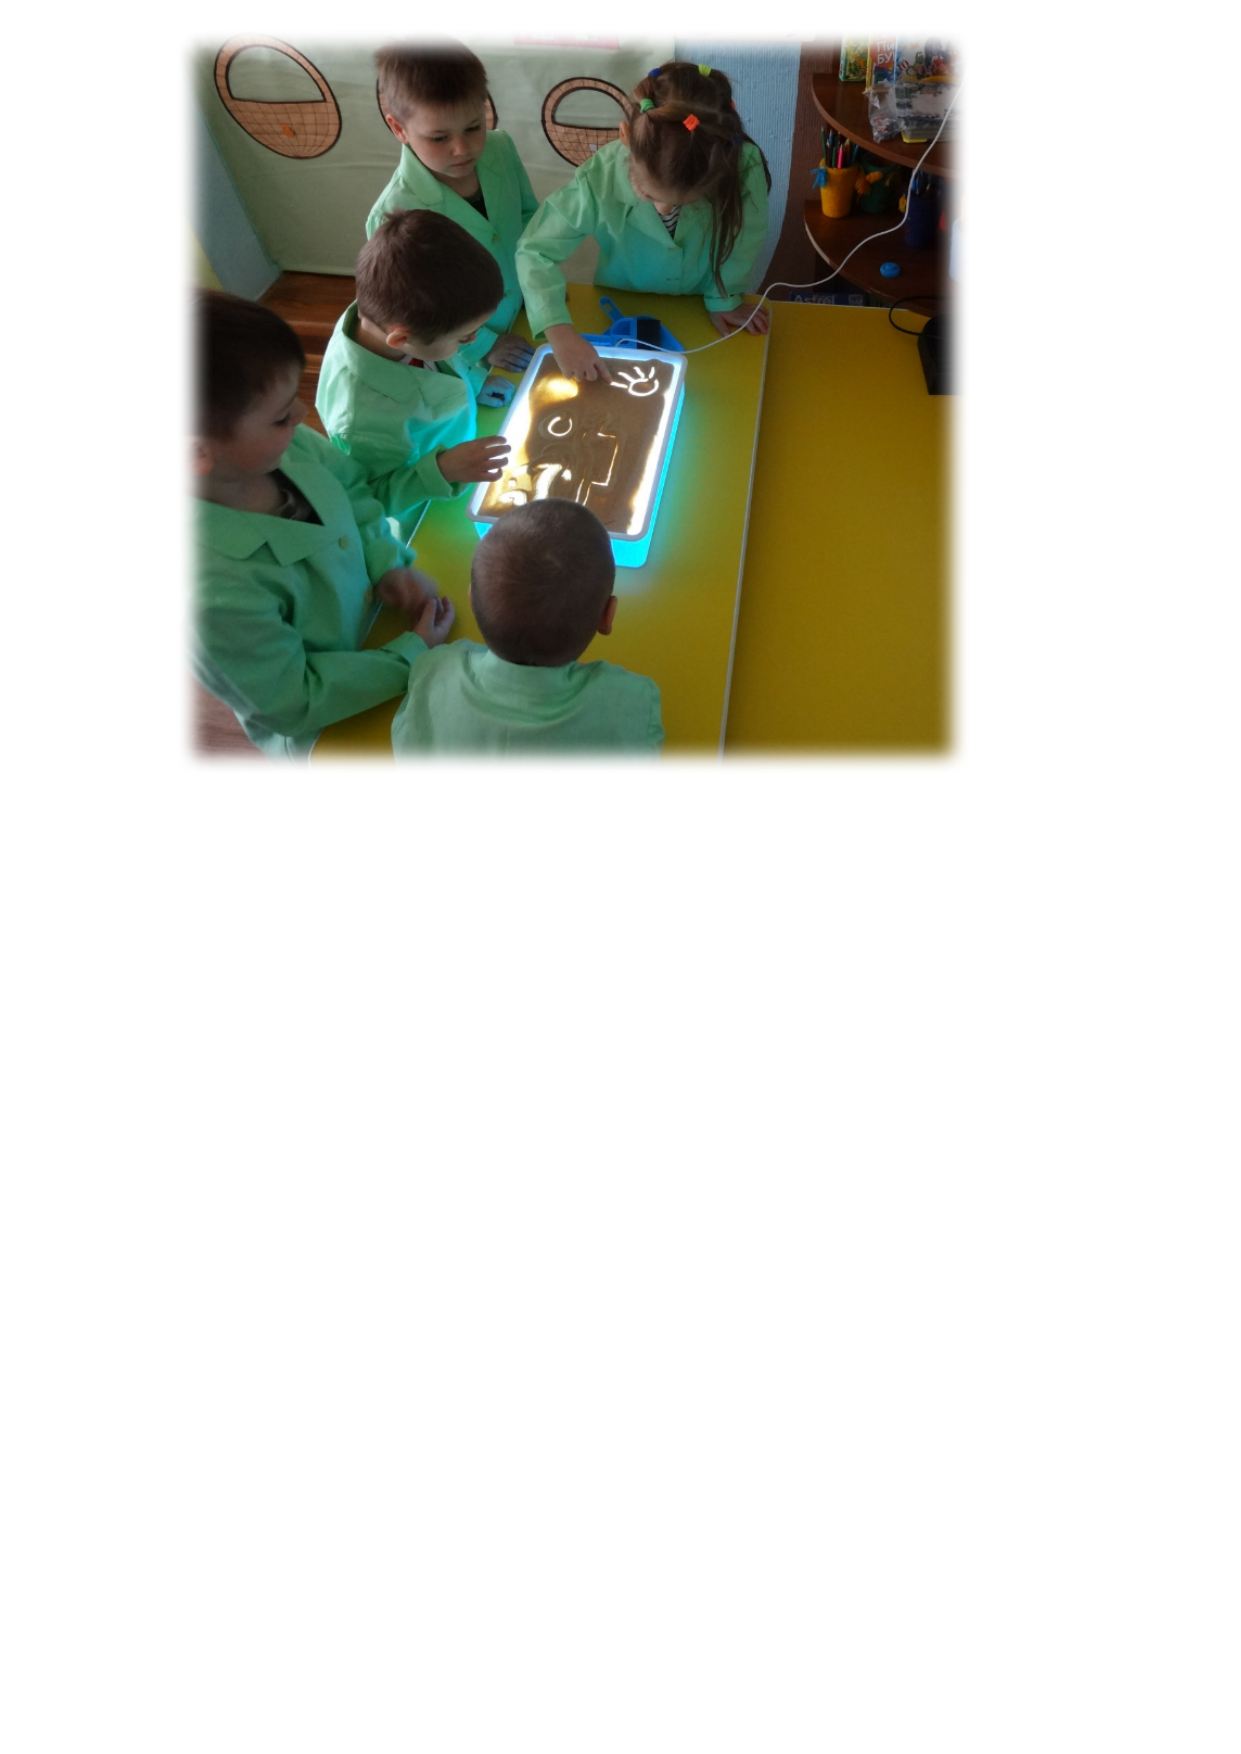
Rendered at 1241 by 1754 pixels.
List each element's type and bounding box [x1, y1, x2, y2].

picture [207, 59, 940, 744]
